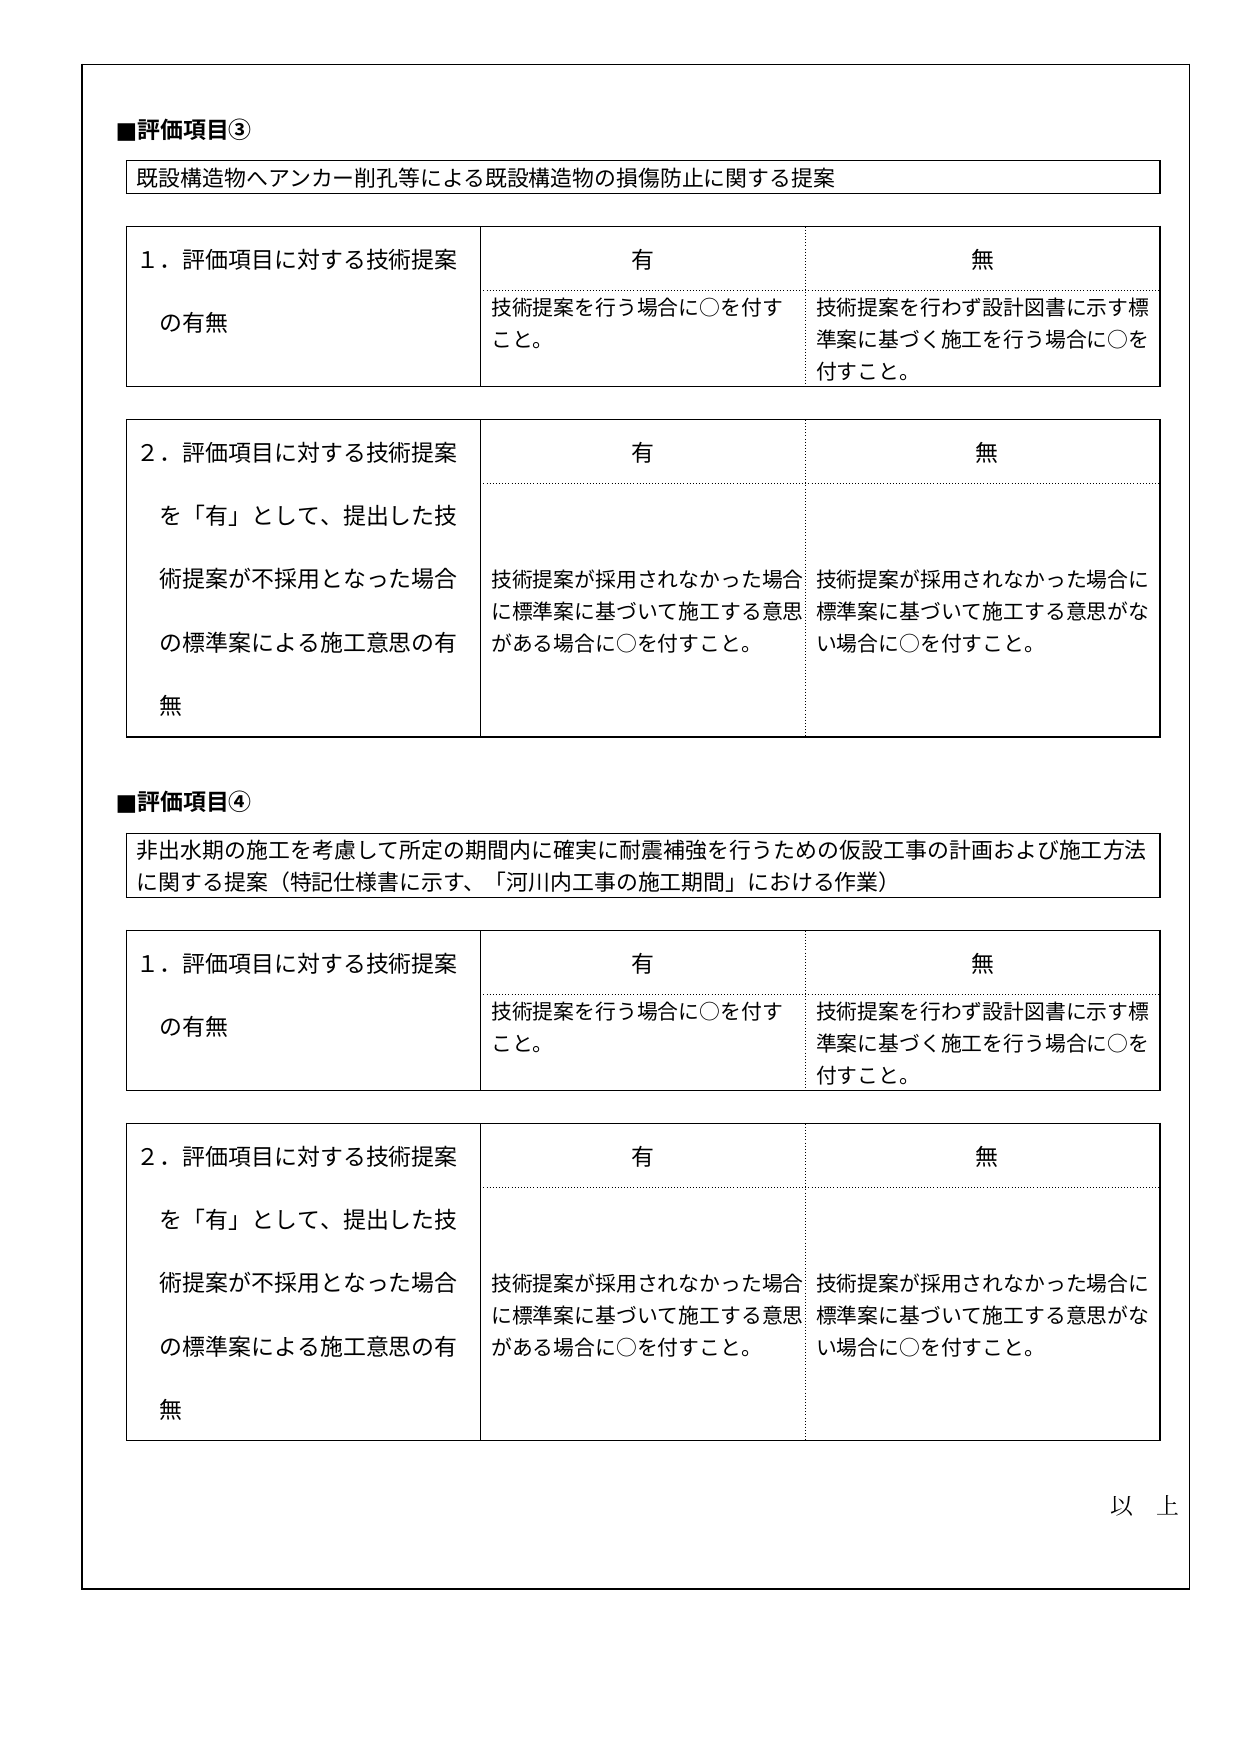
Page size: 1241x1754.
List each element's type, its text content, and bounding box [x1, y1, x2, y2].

table_cell ■評価項目③ ■評価項目④ 以 上 [83, 65, 1189, 1588]
